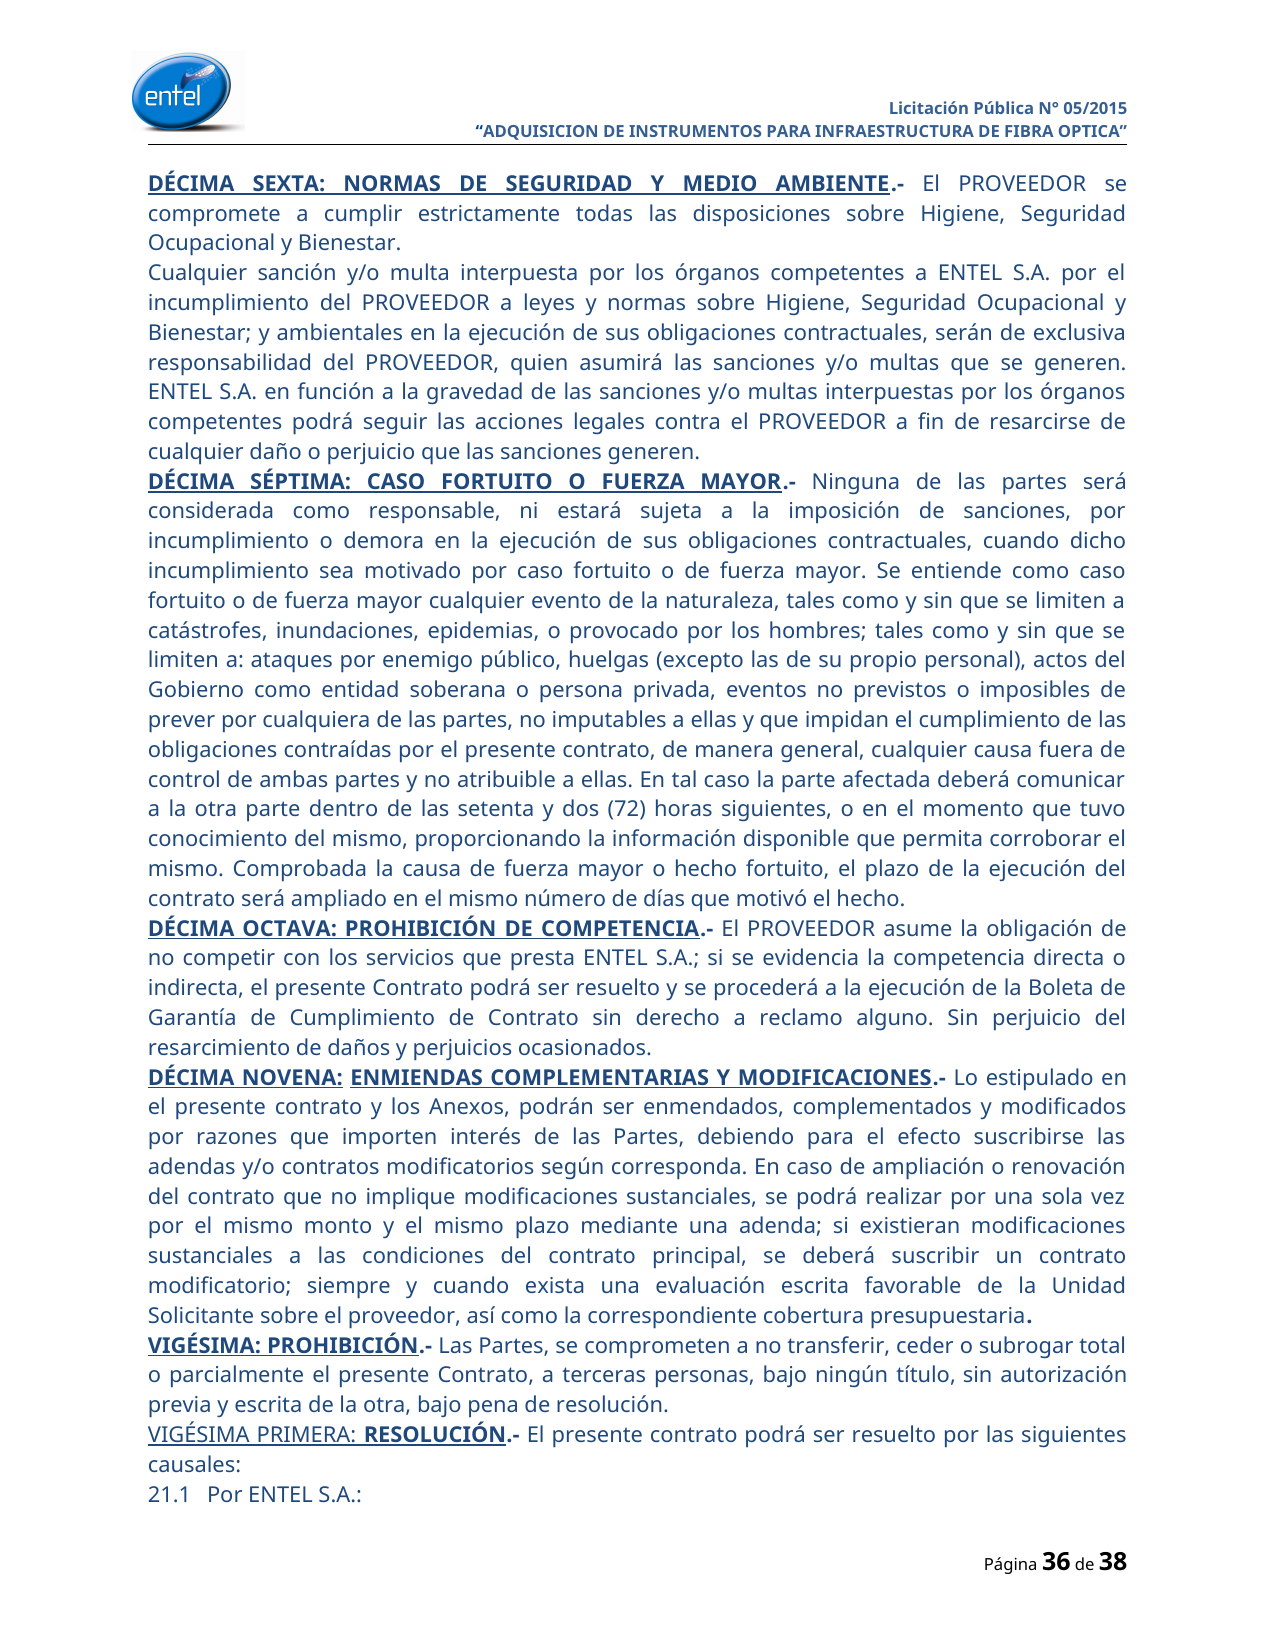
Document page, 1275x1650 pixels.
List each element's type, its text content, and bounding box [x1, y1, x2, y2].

text VIGÉSIMA PRIMERA: RESOLUCIÓN.- El presente contrato podrá ser resuelto por las siguientes causales: [148, 1419, 1127, 1479]
text Cualquier sanción y/o multa interpuesta por los órganos competentes a ENTEL S.A. por el incumplimiento del PROVEEDOR a leyes y normas sobre Higiene, Seguridad Ocupacional y Bienestar; y ambientales en la ejecución de sus obligaciones contractuales, serán de exclusiva responsabilidad del PROVEEDOR, quien asumirá las sanciones y/o multas que se generen. ENTEL S.A. en función a la gravedad de las sanciones y/o multas interpuestas por los órganos competentes podrá seguir las acciones legales contra el PROVEEDOR a fin de resarcirse de cualquier daño o perjuicio que las sanciones generen. [148, 257, 1127, 466]
text DÉCIMA SEXTA: NORMAS DE SEGURIDAD Y MEDIO AMBIENTE.- El PROVEEDOR se compromete a cumplir estrictamente todas las disposiciones sobre Higiene, Seguridad Ocupacional y Bienestar. [148, 168, 1127, 257]
picture [131, 51, 246, 132]
text 21.1 Por ENTEL S.A.: [148, 1479, 1127, 1508]
text VIGÉSIMA: PROHIBICIÓN.- Las Partes, se comprometen a no transferir, ceder o subrogar total o parcialmente el presente Contrato, a terceras personas, bajo ningún título, sin autorización previa y escrita de la otra, bajo pena de resolución. [148, 1330, 1127, 1419]
text DÉCIMA OCTAVA: PROHIBICIÓN DE COMPETENCIA.- El PROVEEDOR asume la obligación de no competir con los servicios que presta ENTEL S.A.; si se evidencia la competencia directa o indirecta, el presente Contrato podrá ser resuelto y se procederá a la ejecución de la Boleta de Garantía de Cumplimiento de Contrato sin derecho a reclamo alguno. Sin perjuicio del resarcimiento de daños y perjuicios ocasionados. [148, 913, 1127, 1062]
text DÉCIMA SÉPTIMA: CASO FORTUITO O FUERZA MAYOR.- Ninguna de las partes será considerada como responsable, ni estará sujeta a la imposición de sanciones, por incumplimiento o demora en la ejecución de sus obligaciones contractuales, cuando dicho incumplimiento sea motivado por caso fortuito o de fuerza mayor. Se entiende como caso fortuito o de fuerza mayor cualquier evento de la naturaleza, tales como y sin que se limiten a catástrofes, inundaciones, epidemias, o provocado por los hombres; tales como y sin que se limiten a: ataques por enemigo público, huelgas (excepto las de su propio personal), actos del Gobierno como entidad soberana o persona privada, eventos no previstos o imposibles de prever por cualquiera de las partes, no imputables a ellas y que impidan el cumplimiento de las obligaciones contraídas por el presente contrato, de manera general, cualquier causa fuera de control de ambas partes y no atribuible a ellas. En tal caso la parte afectada deberá comunicar a la otra parte dentro de las setenta y dos (72) horas siguientes, o en el momento que tuvo conocimiento del mismo, proporcionando la información disponible que permita corroborar el mismo. Comprobada la causa de fuerza mayor o hecho fortuito, el plazo de la ejecución del contrato será ampliado en el mismo número de días que motivó el hecho. [148, 466, 1127, 913]
text DÉCIMA NOVENA: ENMIENDAS COMPLEMENTARIAS Y MODIFICACIONES.- Lo estipulado en el presente contrato y los Anexos, podrán ser enmendados, complementados y modificados por razones que importen interés de las Partes, debiendo para el efecto suscribirse las adendas y/o contratos modificatorios según corresponda. En caso de ampliación o renovación del contrato que no implique modificaciones sustanciales, se podrá realizar por una sola vez por el mismo monto y el mismo plazo mediante una adenda; si existieran modificaciones sustanciales a las condiciones del contrato principal, se deberá suscribir un contrato modificatorio; siempre y cuando exista una evaluación escrita favorable de la Unidad Solicitante sobre el proveedor, así como la correspondiente cobertura presupuestaria. [148, 1062, 1127, 1330]
